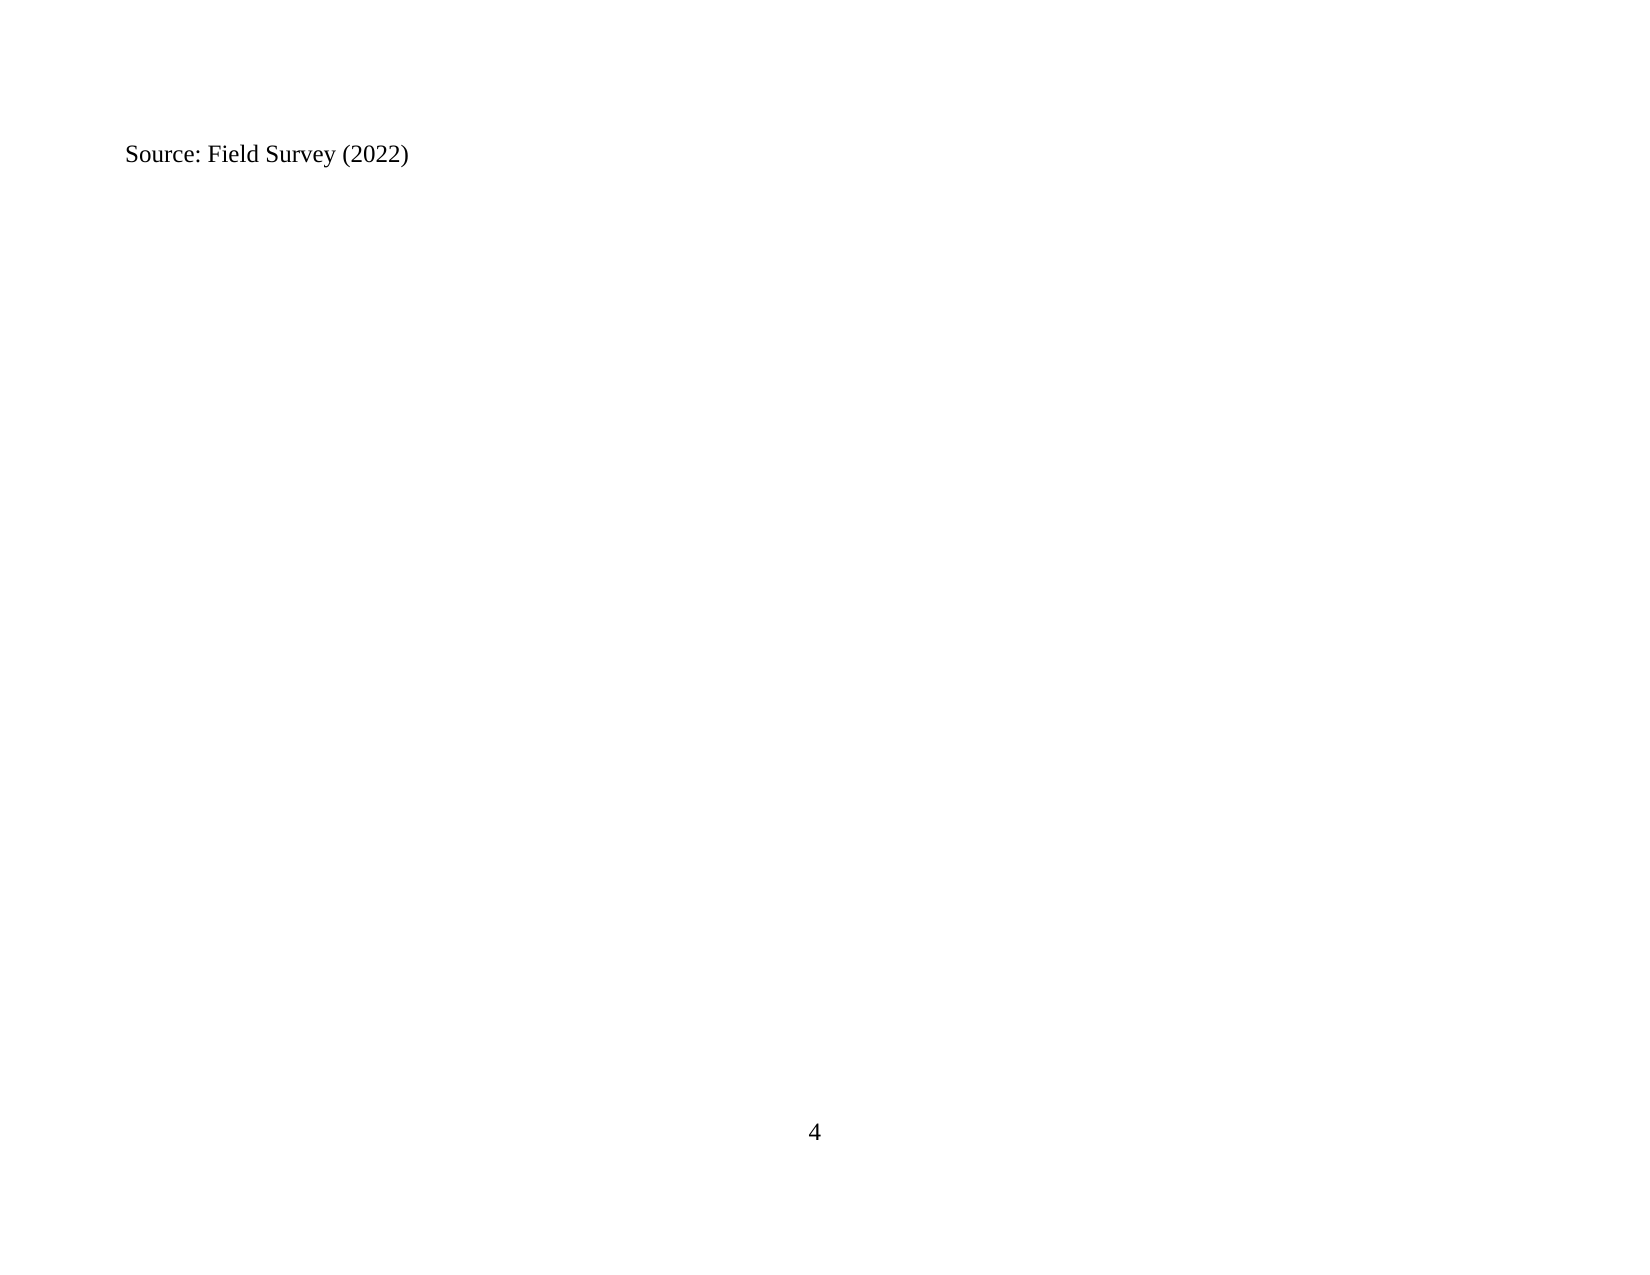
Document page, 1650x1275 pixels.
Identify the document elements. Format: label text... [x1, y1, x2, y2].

text Source: Field Survey (2022) [125, 139, 1504, 168]
